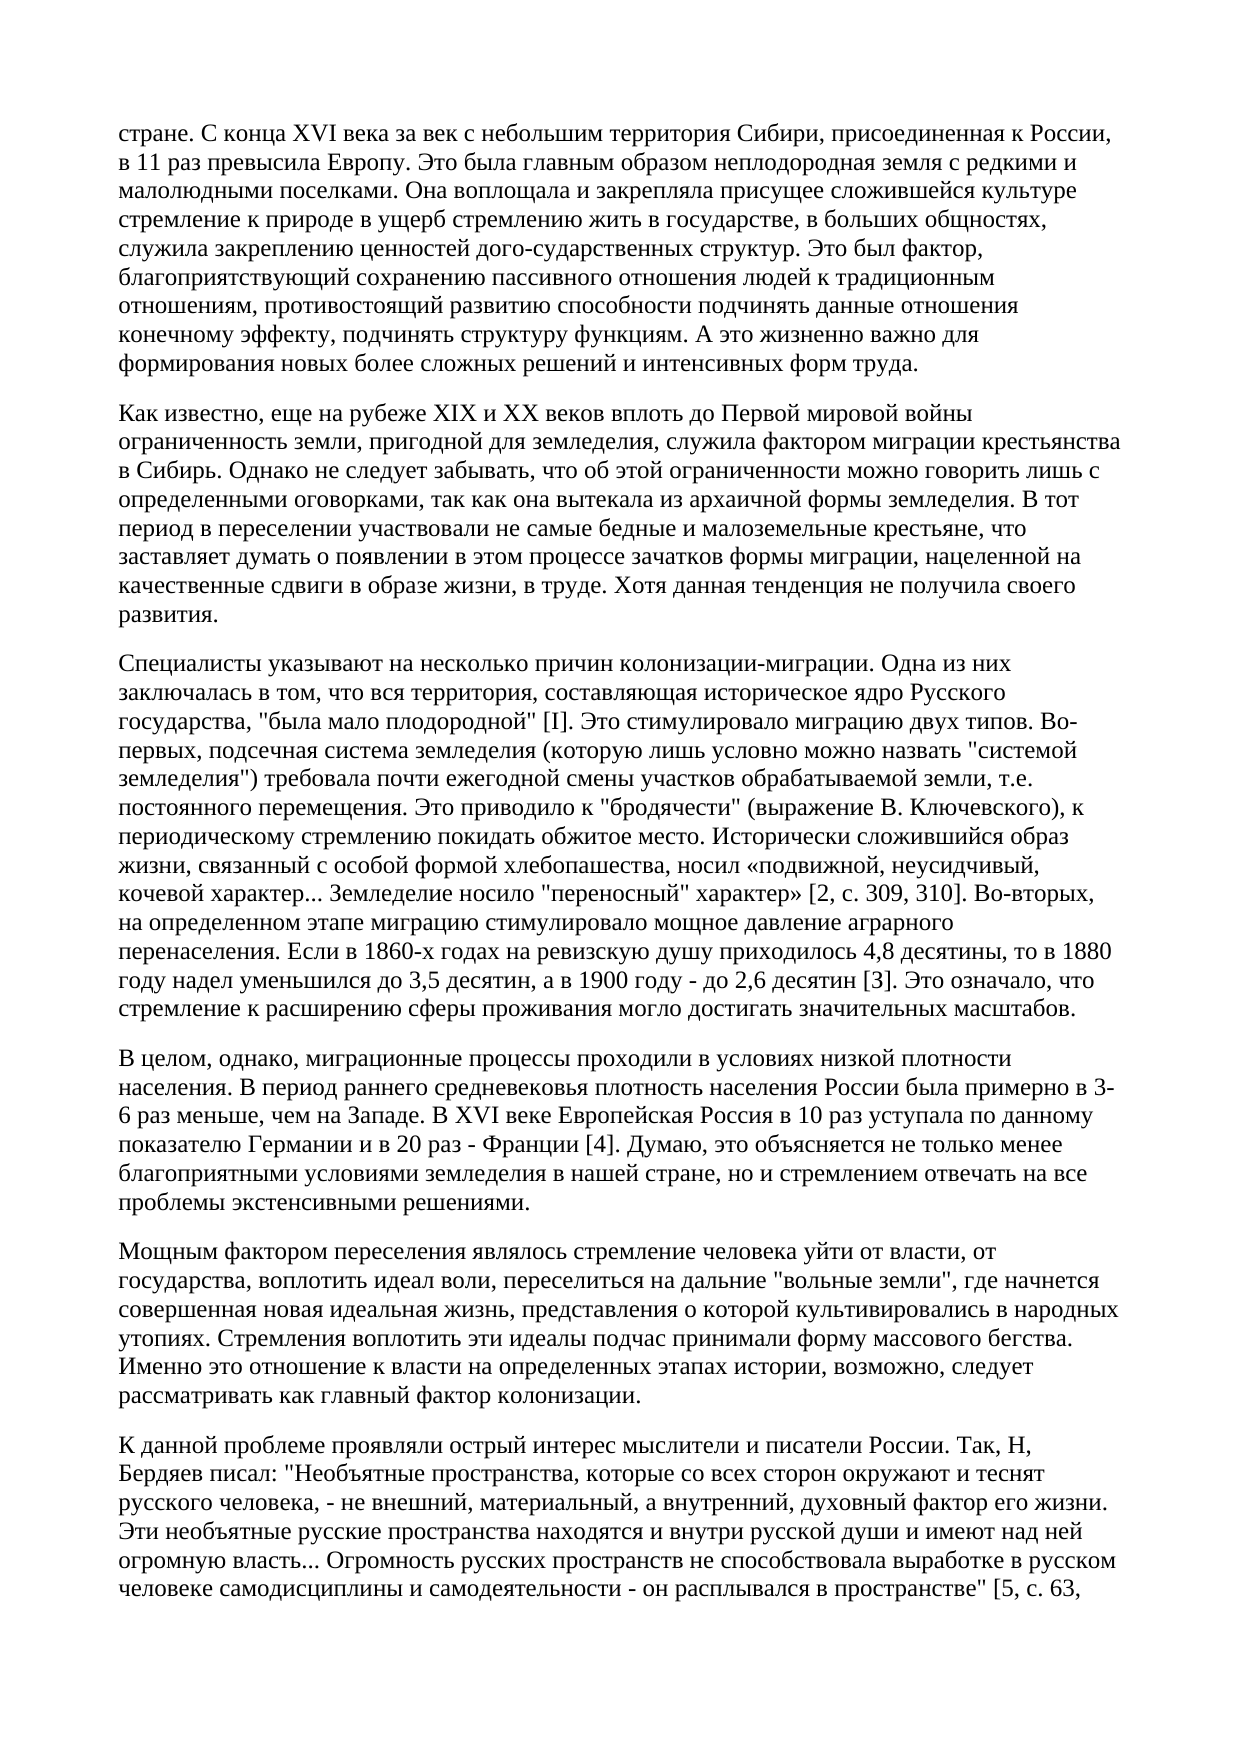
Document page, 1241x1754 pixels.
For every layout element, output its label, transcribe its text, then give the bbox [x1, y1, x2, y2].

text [118, 118, 1122, 377]
text Мощным фактором переселения являлось стремление человека уйти от власти, от государства, воплотить идеал воли, переселиться на дальние "вольные земли", где начнется совершенная новая идеальная жизнь, представления о которой культивировались в народных утопиях. Стремления воплотить эти идеалы подчас принимали форму массового бегства. Именно это отношение к власти на определенных этапах истории, возможно, следует рассматривать как главный фактор колонизации. [118, 1236, 1122, 1409]
text Как известно, еще на рубеже XIX и XX веков вплоть до Первой мировой войны ограниченность земли, пригодной для земледелия, служила фактором миграции крестьянства в Сибирь. Однако не следует забывать, что об этой ограниченности можно говорить лишь с определенными оговорками, так как она вытекала из архаичной формы земледелия. В тот период в переселении участвовали не самые бедные и малоземельные крестьяне, что заставляет думать о появлении в этом процессе зачатков формы миграции, нацеленной на качественные сдвиги в образе жизни, в труде. Хотя данная тенденция не получила своего развития. [118, 398, 1122, 628]
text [118, 1430, 1122, 1602]
text В целом, однако, миграционные процессы проходили в условиях низкой плотности населения. В период раннего средневековья плотность населения России была примерно в 3-6 раз меньше, чем на Западе. В XVI веке Европейская Россия в 10 раз уступала по данному показателю Германии и в 20 раз - Франции [4]. Думаю, это объясняется не только менее благоприятными условиями земледелия в нашей стране, но и стремлением отвечать на все проблемы экстенсивными решениями. [118, 1043, 1122, 1216]
text Специалисты указывают на несколько причин колонизации-миграции. Одна из них заключалась в том, что вся территория, составляющая историческое ядро Русского государства, "была мало плодородной" [I]. Это стимулировало миграцию двух типов. Во-первых, подсечная система земледелия (которую лишь условно можно назвать "системой земледелия") требовала почти ежегодной смены участков обрабатываемой земли, т.е. постоянного перемещения. Это приводило к "бродячести" (выражение В. Ключевского), к периодическому стремлению покидать обжитое место. Исторически сложившийся образ жизни, связанный с особой формой хлебопашества, носил «подвижной, неусидчивый, кочевой характер... Земледелие носило "переносный" характер» [2, с. 309, 310]. Во-вторых, на определенном этапе миграцию стимулировало мощное давление аграрного перенаселения. Если в 1860-х годах на ревизскую душу приходилось 4,8 десятины, то в 1880 году надел уменьшился до 3,5 десятин, а в 1900 году - до 2,6 десятин [З]. Это означало, что стремление к расширению сферы проживания могло достигать значительных масштабов. [118, 648, 1122, 1022]
